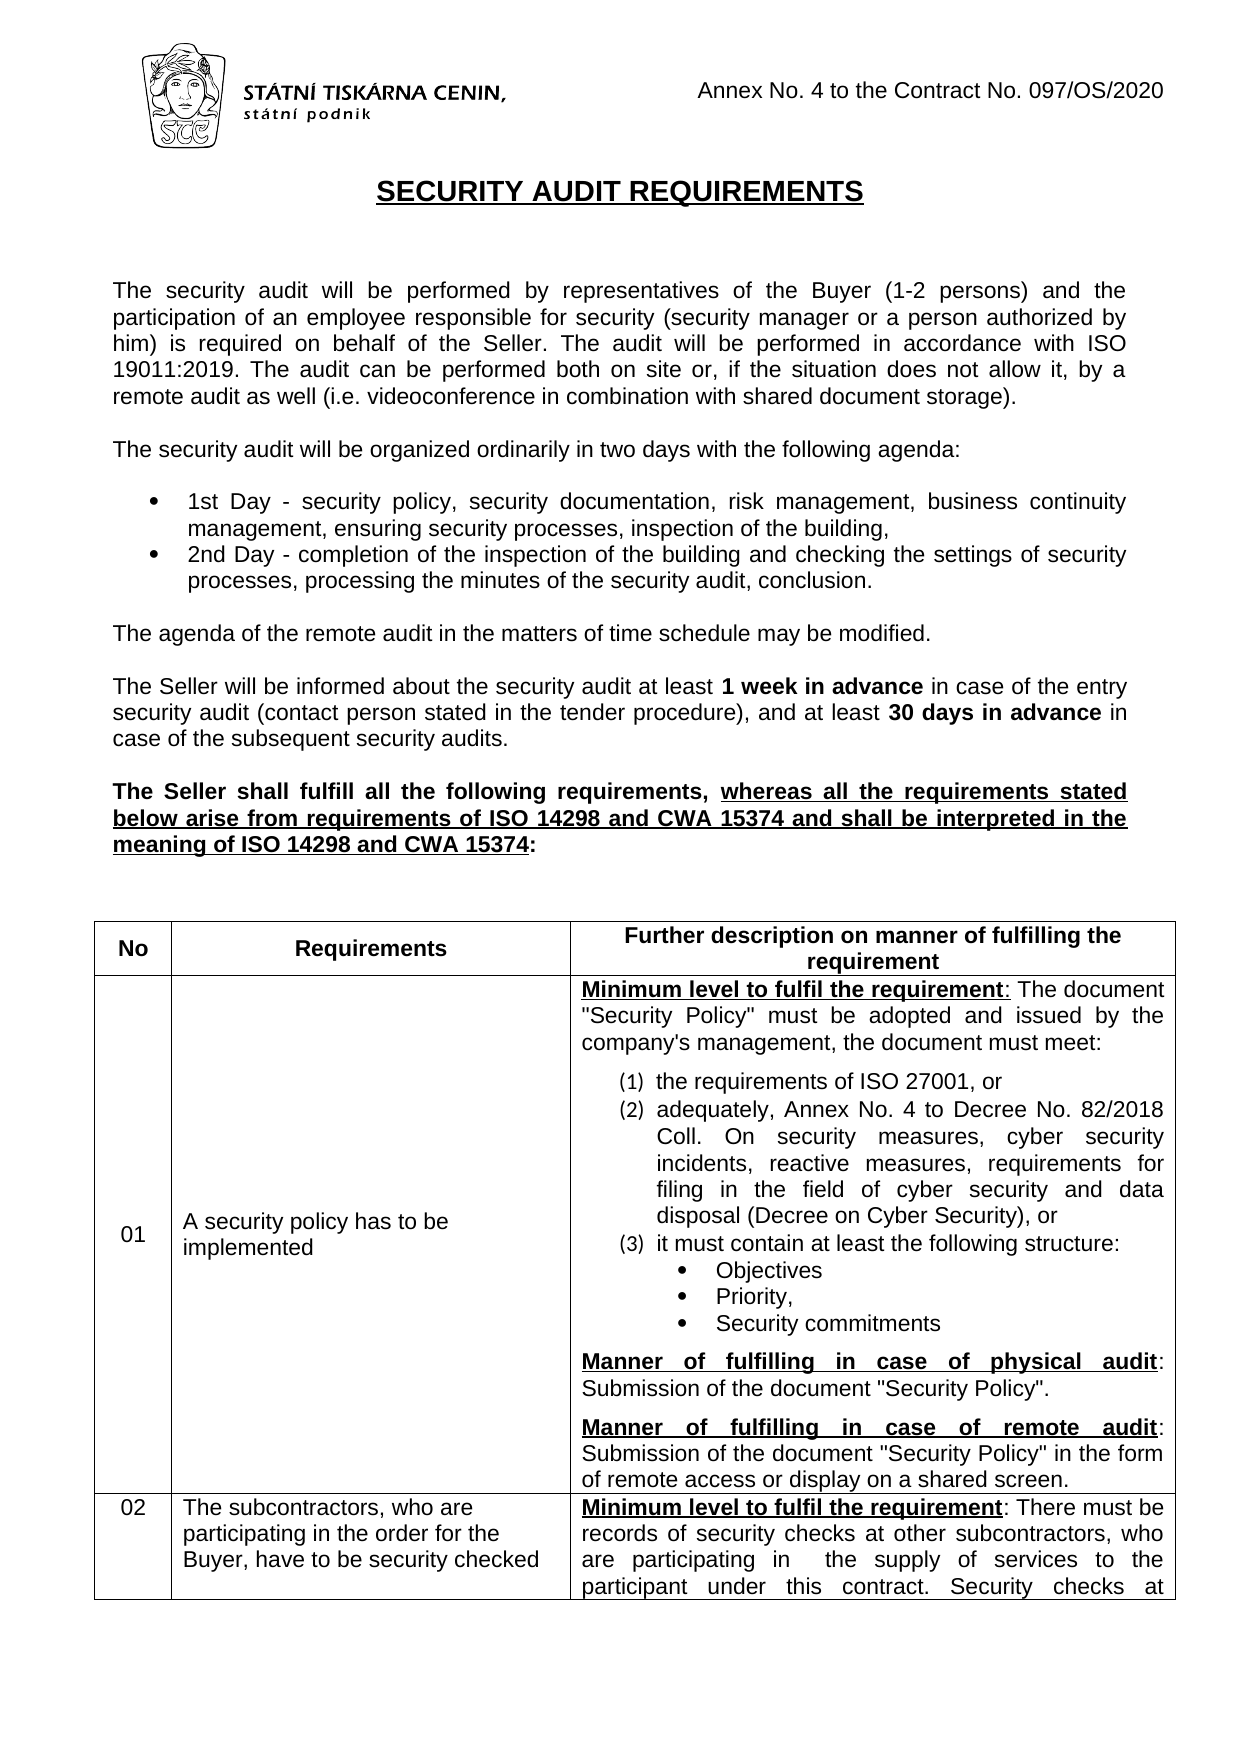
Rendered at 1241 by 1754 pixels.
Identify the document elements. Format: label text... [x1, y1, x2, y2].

table_cell 02 [95, 1494, 171, 1599]
list 2nd Day - completion of the inspection of the building and checking the settings of security processes, processing the minutes of the security audit, conclusion. [150, 541, 1128, 594]
picture [112, 25, 524, 173]
table_cell A security policy has to be implemented [172, 976, 570, 1493]
text SECURITY AUDIT REQUIREMENTS [112, 174, 1128, 207]
list 1st Day - security policy, security documentation, risk management, business continuity management, ensuring security processes, inspection of the building, [150, 488, 1128, 541]
text The security audit will be organized ordinarily in two days with the following agenda: [112, 436, 1128, 462]
text The security audit will be performed by representatives of the Buyer (1-2 persons) and the participation of an employee responsible for security (security manager or a person authorized by him) is required on behalf of the Seller. The audit will be performed in accordance with ISO 19011:2019. The audit can be performed both on site or, if the situation does not allow it, by a remote audit as well (i.e. videoconference in combination with shared document storage). [112, 277, 1128, 409]
text The Seller shall fulfill all the following requirements, whereas all the requirements stated below arise from requirements of ISO 14298 and CWA 15374 and shall be interpreted in the meaning of ISO 14298 and CWA 15374: [112, 778, 1128, 827]
text The agenda of the remote audit in the matters of time schedule may be modified. [112, 620, 1128, 646]
text The Seller shall fulfill all the following requirements, whereas all the requirements stated below arise from requirements of ISO 14298 and CWA 15374 and shall be interpreted in the meaning of ISO 14298 and CWA 15374: [112, 828, 1128, 857]
text The Seller will be informed about the security audit at least 1 week in advance in case of the entry security audit (contact person stated in the tender procedure), and at least 30 days in advance in case of the subsequent security audits. [112, 673, 1128, 752]
table_cell Minimum level to fulfil the requirement: The document "Security Policy" must be adopted and issued by the company's management, the document must meet: the requirements of ISO 27001, or adequately, Annex No. 4 to Decree No. 82/2018 Coll. On security measures, cyber security incidents, reactive measures, requirements for filing in the field of cyber security and data disposal (Decree on Cyber Security), or it must contain at least the following structure: Objectives Priority, Security commitments Manner of fulfilling in case of physical audit: Submission of the document "Security Policy". Manner of fulfilling in case of remote audit: Submission of the document "Security Policy" in the form of remote access or display on a shared screen. [571, 976, 1175, 1493]
table_header Further description on manner of fulfilling the requirement [571, 922, 1175, 975]
table_cell The subcontractors, who are participating in the order for the Buyer, have to be security checked [172, 1494, 570, 1599]
table_header Requirements [172, 922, 570, 975]
table_header No [95, 922, 171, 975]
table_cell 01 [95, 976, 171, 1493]
